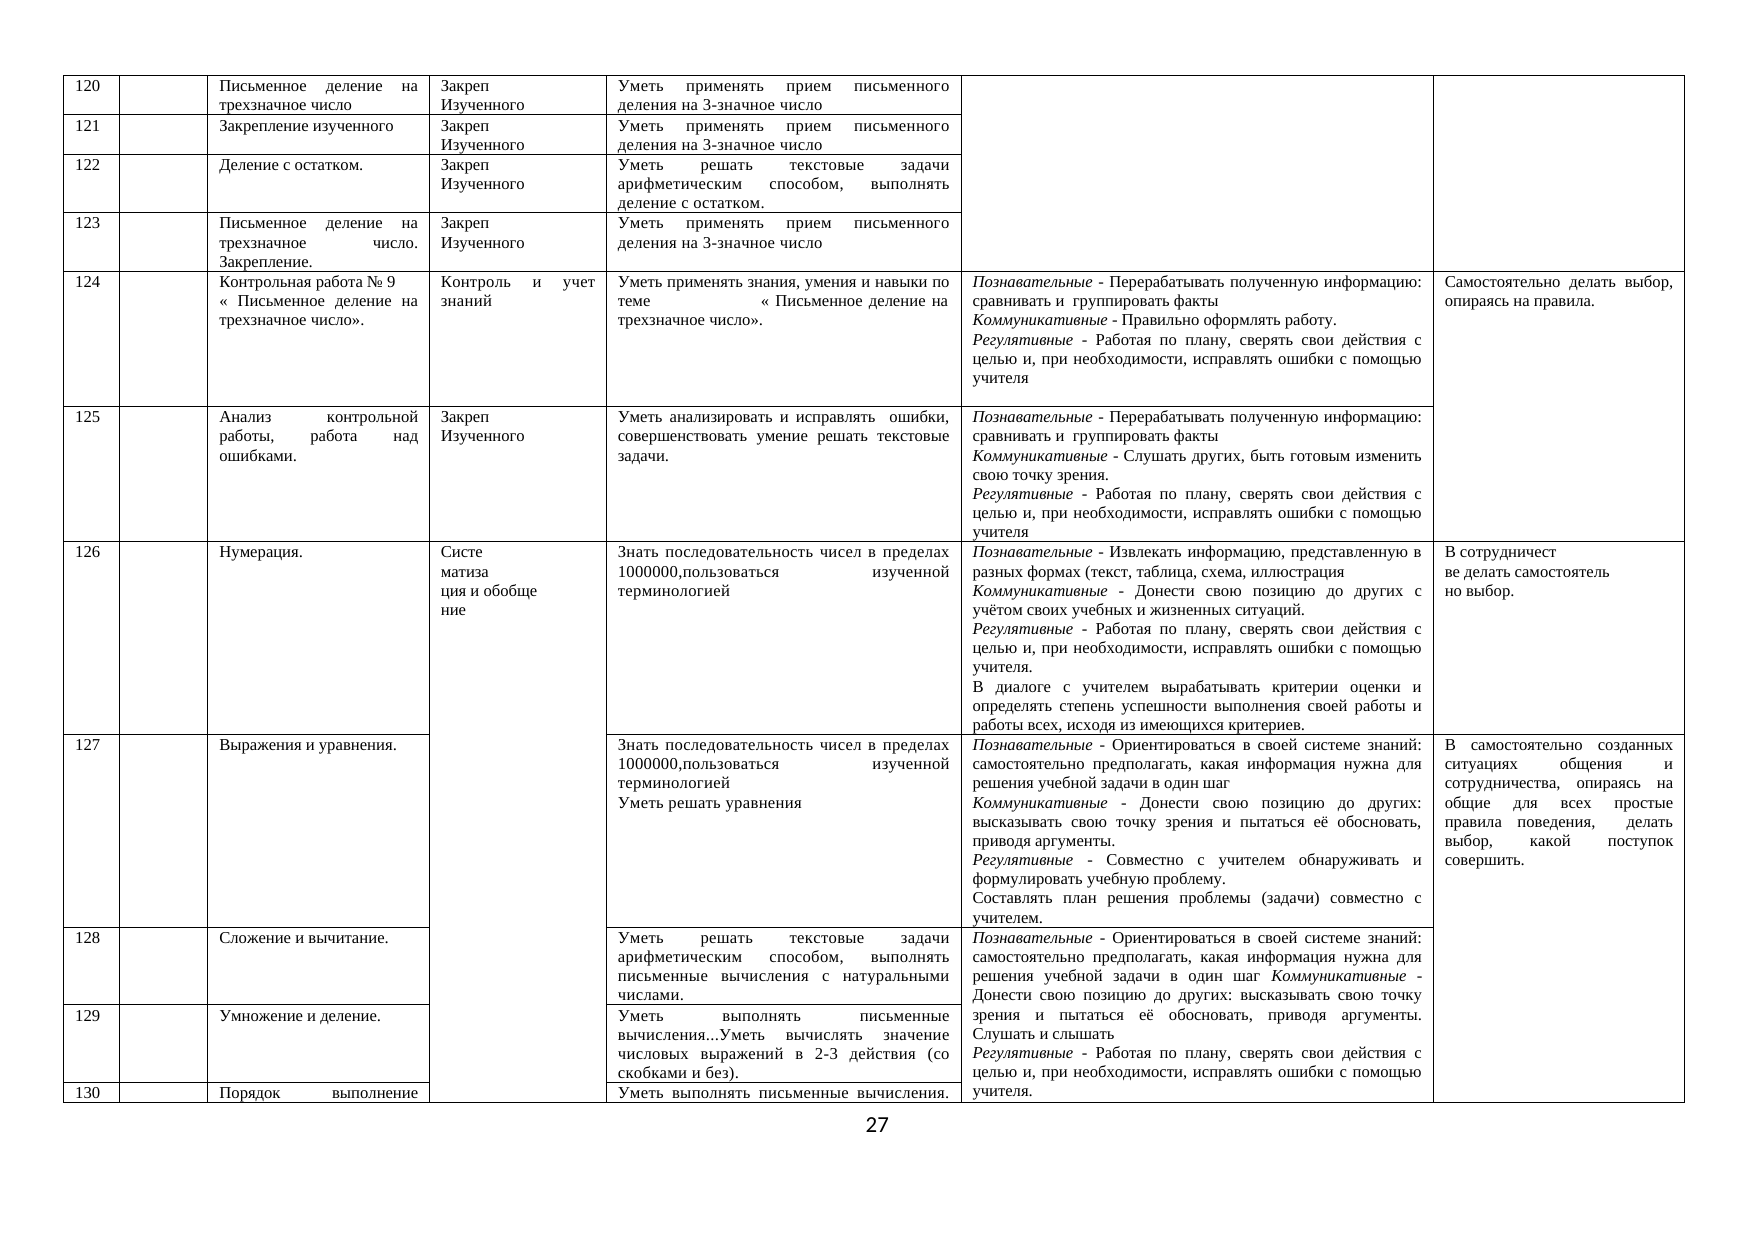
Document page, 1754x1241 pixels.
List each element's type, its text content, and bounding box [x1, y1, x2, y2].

table_cell 121 [64, 115, 119, 154]
table_cell [120, 155, 207, 212]
table_cell 128 [64, 928, 119, 1004]
table_cell 124 [64, 272, 119, 406]
table_cell Письменное деление на трехзначное число. Закрепление. [208, 213, 429, 271]
table_cell [120, 407, 207, 541]
table_cell Уметь решать текстовые задачи арифметическим способом, выполнять письменные вычисления с натуральными числами. [607, 928, 961, 1004]
table_cell Закрепление изученного [208, 115, 429, 154]
table_cell [120, 928, 207, 1004]
table_cell Познавательные - Ориентироваться в своей системе знаний: самостоятельно предполагать, какая информация нужна для решения учебной задачи в один шаг Коммуникативные - Донести свою позицию до других: высказывать свою точку зрения и пытаться её обосновать, приводя аргументы. Регулятивные - Совместно с учителем обнаруживать и формулировать учебную проблему. Составлять план решения проблемы (задачи) совместно с учителем. [962, 735, 1433, 927]
table_cell Закреп Изученного [430, 155, 606, 212]
table_cell [120, 115, 207, 154]
table_cell Уметь анализировать и исправлять ошибки, совершенствовать умение решать текстовые задачи. [607, 407, 961, 541]
table_cell Выражения и уравнения. [208, 735, 429, 927]
table_cell [120, 213, 207, 271]
table_cell Контроль и учет знаний [430, 272, 606, 406]
table_cell Знать последовательность чисел в пределах 1000000,пользоваться изученной терминологией Уметь решать уравнения [607, 735, 961, 927]
table_cell 129 [64, 1005, 119, 1082]
table_cell 122 [64, 155, 119, 212]
table_cell Уметь применять прием письменного деления на 3-значное число [607, 76, 961, 114]
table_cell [607, 1083, 961, 1102]
table_cell Закреп Изученного [430, 115, 606, 154]
table_cell Уметь применять прием письменного деления на 3-значное число [607, 115, 961, 154]
table_cell [120, 542, 207, 734]
table_cell Знать последовательность чисел в пределах 1000000,пользоваться изученной терминологией [607, 542, 961, 734]
table_cell В сотрудничест ве делать самостоятель но выбор. [1434, 542, 1684, 734]
table_cell 123 [64, 213, 119, 271]
table_cell Нумерация. [208, 542, 429, 734]
table_cell Познавательные - Извлекать информацию, представленную в разных формах (текст, таблица, схема, иллюстрация Коммуникативные - Донести свою позицию до других с учётом своих учебных и жизненных ситуаций. Регулятивные - Работая по плану, сверять свои действия с целью и, при необходимости, исправлять ошибки с помощью учителя. В диалоге с учителем вырабатывать критерии оценки и определять степень успешности выполнения своей работы и работы всех, исходя из имеющихся критериев. [962, 542, 1433, 734]
table_cell Уметь применять прием письменного деления на 3-значное число [607, 213, 961, 271]
table_cell Систе матиза ция и обобще ние [430, 542, 606, 1102]
table_cell Познавательные - Перерабатывать полученную информацию: сравнивать и группировать факты Коммуникативные - Слушать других, быть готовым изменить свою точку зрения. Регулятивные - Работая по плану, сверять свои действия с целью и, при необходимости, исправлять ошибки с помощью учителя [962, 407, 1433, 541]
table_cell В самостоятельно созданных ситуациях общения и сотрудничества, опираясь на общие для всех простые правила поведения, делать выбор, какой поступок совершить. [1434, 735, 1684, 1102]
table_cell Закреп Изученного [430, 213, 606, 271]
table_cell Познавательные - Перерабатывать полученную информацию: сравнивать и группировать факты Коммуникативные - Правильно оформлять работу. Регулятивные - Работая по плану, сверять свои действия с целью и, при необходимости, исправлять ошибки с помощью учителя [962, 272, 1433, 406]
table_cell Закреп Изученного [430, 407, 606, 541]
table_cell 125 [64, 407, 119, 541]
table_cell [208, 76, 429, 114]
table_cell [120, 76, 207, 114]
table_cell 126 [64, 542, 119, 734]
table_cell [120, 272, 207, 406]
table_cell Контрольная работа № 9 « Письменное деление на трехзначное число». [208, 272, 429, 406]
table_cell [208, 1083, 429, 1102]
table_cell Уметь применять знания, умения и навыки по теме « Письменное деление на трехзначное число». [607, 272, 961, 406]
table_cell Деление с остатком. [208, 155, 429, 212]
table_cell Уметь выполнять письменные вычисления...Уметь вычислять значение числовых выражений в 2-3 действия (со скобками и без). [607, 1005, 961, 1082]
table_cell Сложение и вычитание. [208, 928, 429, 1004]
table_cell Самостоятельно делать выбор, опираясь на правила. [1434, 272, 1684, 541]
table_cell [120, 1083, 207, 1102]
table_cell Анализ контрольной работы, работа над ошибками. [208, 407, 429, 541]
table_cell [120, 735, 207, 927]
table_cell 127 [64, 735, 119, 927]
table_cell Познавательные - Ориентироваться в своей системе знаний: самостоятельно предполагать, какая информация нужна для решения учебной задачи в один шаг Коммуникативные - Донести свою позицию до других: высказывать свою точку зрения и пытаться её обосновать, приводя аргументы. Слушать и слышать Регулятивные - Работая по плану, сверять свои действия с целью и, при необходимости, исправлять ошибки с помощью учителя. [962, 928, 1433, 1102]
table_cell [120, 1005, 207, 1082]
table_cell Закреп Изученного [430, 76, 606, 114]
table_cell Умножение и деление. [208, 1005, 429, 1082]
table_cell Уметь решать текстовые задачи арифметическим способом, выполнять деление с остатком. [607, 155, 961, 212]
table_cell 120 [64, 76, 119, 114]
table_cell 130 [64, 1083, 119, 1102]
